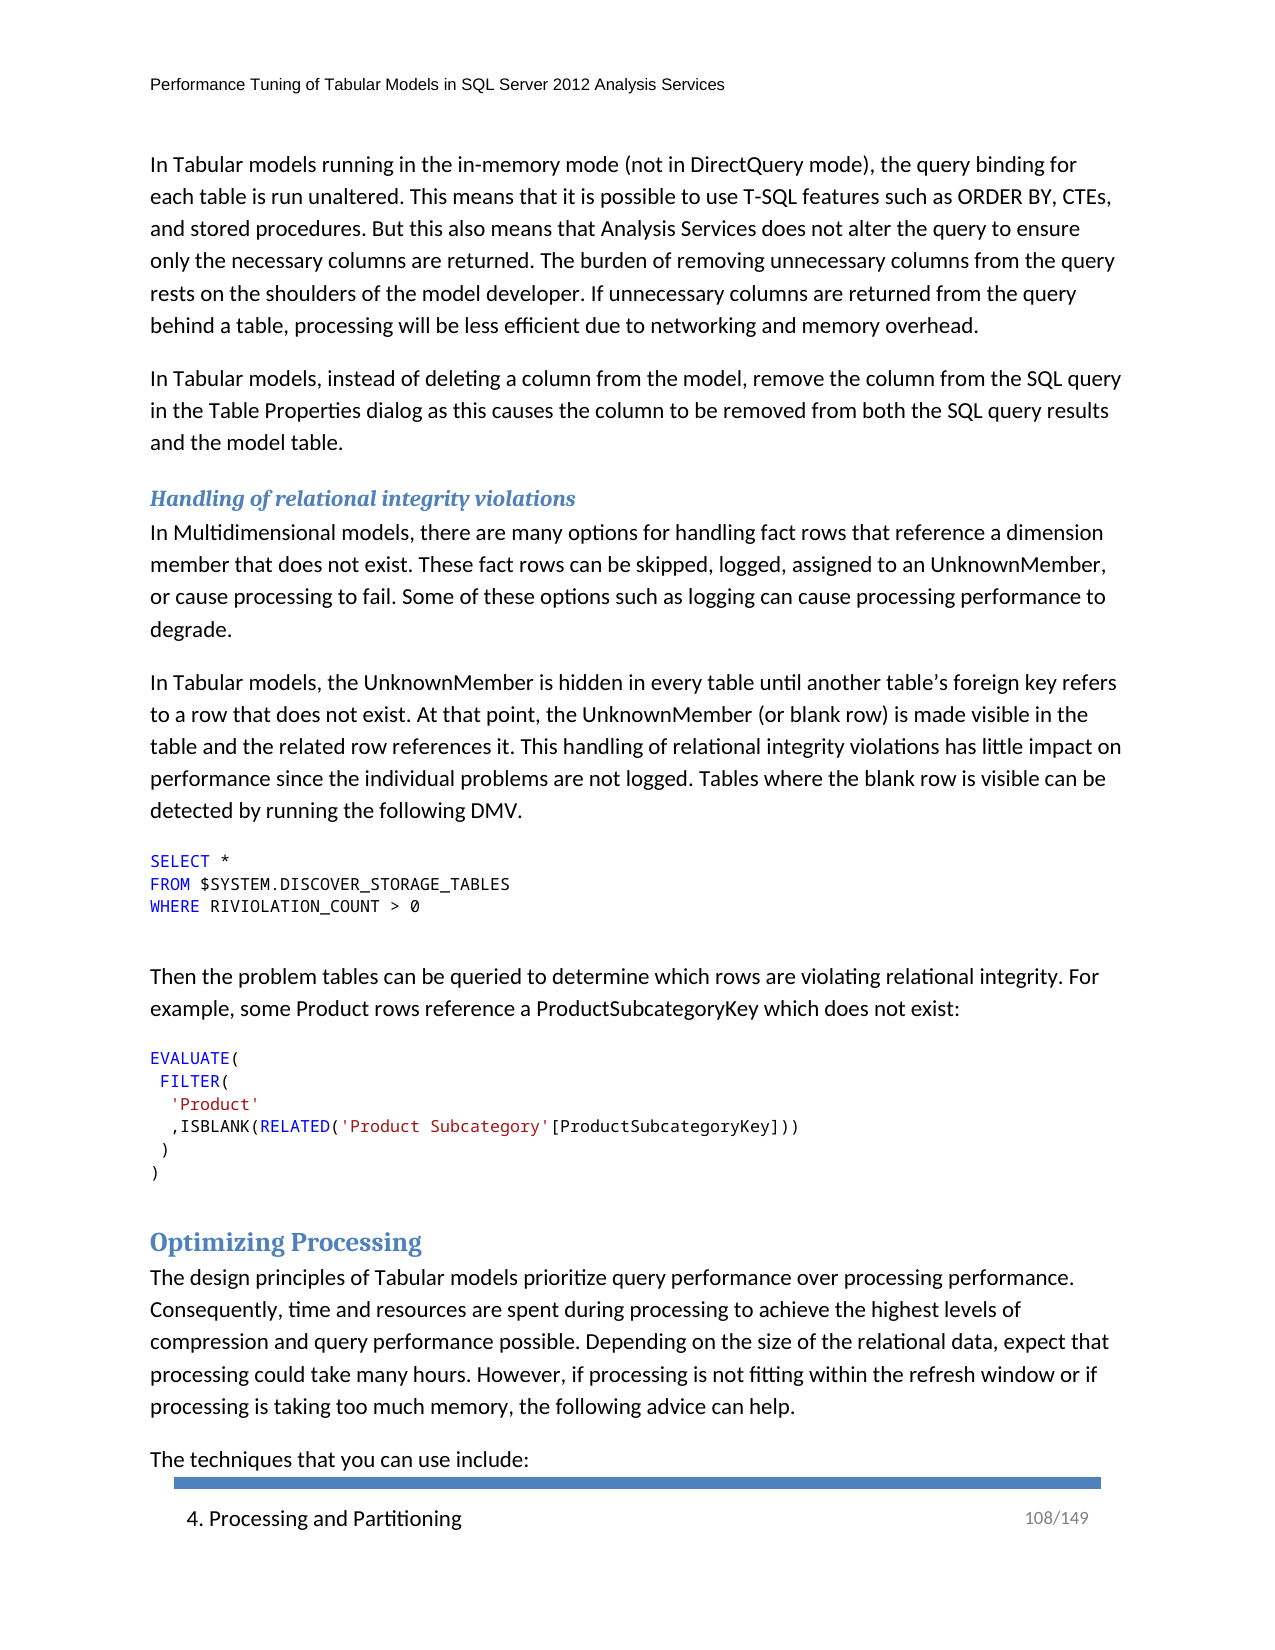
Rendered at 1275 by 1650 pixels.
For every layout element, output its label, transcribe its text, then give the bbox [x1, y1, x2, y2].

text The design principles of Tabular models prioritize query performance over processing performance. Consequently, time and resources are spent during processing to achieve the highest levels of compression and query performance possible. Depending on the size of the relational data, expect that processing could take many hours. However, if processing is not fitting within the refresh window or if processing is taking too much memory, the following advice can help. [150, 1263, 1125, 1420]
text SELECT * [150, 849, 1125, 872]
subtitle Handling of relational integrity violations [150, 486, 1125, 512]
text FROM $SYSTEM.DISCOVER_STORAGE_TABLES [150, 872, 1125, 895]
text ,ISBLANK(RELATED('Product Subcategory'[ProductSubcategoryKey])) [150, 1115, 1125, 1138]
text ) [150, 1161, 1125, 1183]
text 'Product' [150, 1092, 1125, 1115]
text FILTER( [150, 1070, 1125, 1092]
text The techniques that you can use include: [150, 1445, 1125, 1473]
text In Multidimensional models, there are many options for handling fact rows that reference a dimension member that does not exist. These fact rows can be skipped, logged, assigned to an UnknownMember, or cause processing to fail. Some of these options such as logging can cause processing performance to degrade. [150, 518, 1125, 643]
text In Tabular models, the UnknownMember is hidden in every table until another table’s foreign key refers to a row that does not exist. At that point, the UnknownMember (or blank row) is made visible in the table and the related row references it. This handling of relational integrity violations has little impact on performance since the individual problems are not logged. Tables where the blank row is visible can be detected by running the following DMV. [150, 668, 1125, 824]
text EVALUATE( [150, 1047, 1125, 1070]
subtitle Optimizing Processing [150, 1227, 1125, 1258]
text In Tabular models running in the in-memory mode (not in DirectQuery mode), the query binding for each table is run unaltered. This means that it is possible to use T-SQL features such as ORDER BY, CTEs, and stored procedures. But this also means that Analysis Services does not alter the query to ensure only the necessary columns are returned. The burden of removing unnecessary columns from the query rests on the shoulders of the model developer. If unnecessary columns are returned from the query behind a table, processing will be less efficient due to networking and memory overhead. [150, 150, 1125, 339]
text WHERE RIVIOLATION_COUNT > 0 [150, 895, 1125, 918]
text Then the problem tables can be queried to determine which rows are violating relational integrity. For example, some Product rows reference a ProductSubcategoryKey which does not exist: [150, 962, 1125, 1022]
text In Tabular models, instead of deleting a column from the model, remove the column from the SQL query in the Table Properties dialog as this causes the column to be removed from both the SQL query results and the model table. [150, 364, 1125, 456]
text ) [150, 1138, 1125, 1161]
